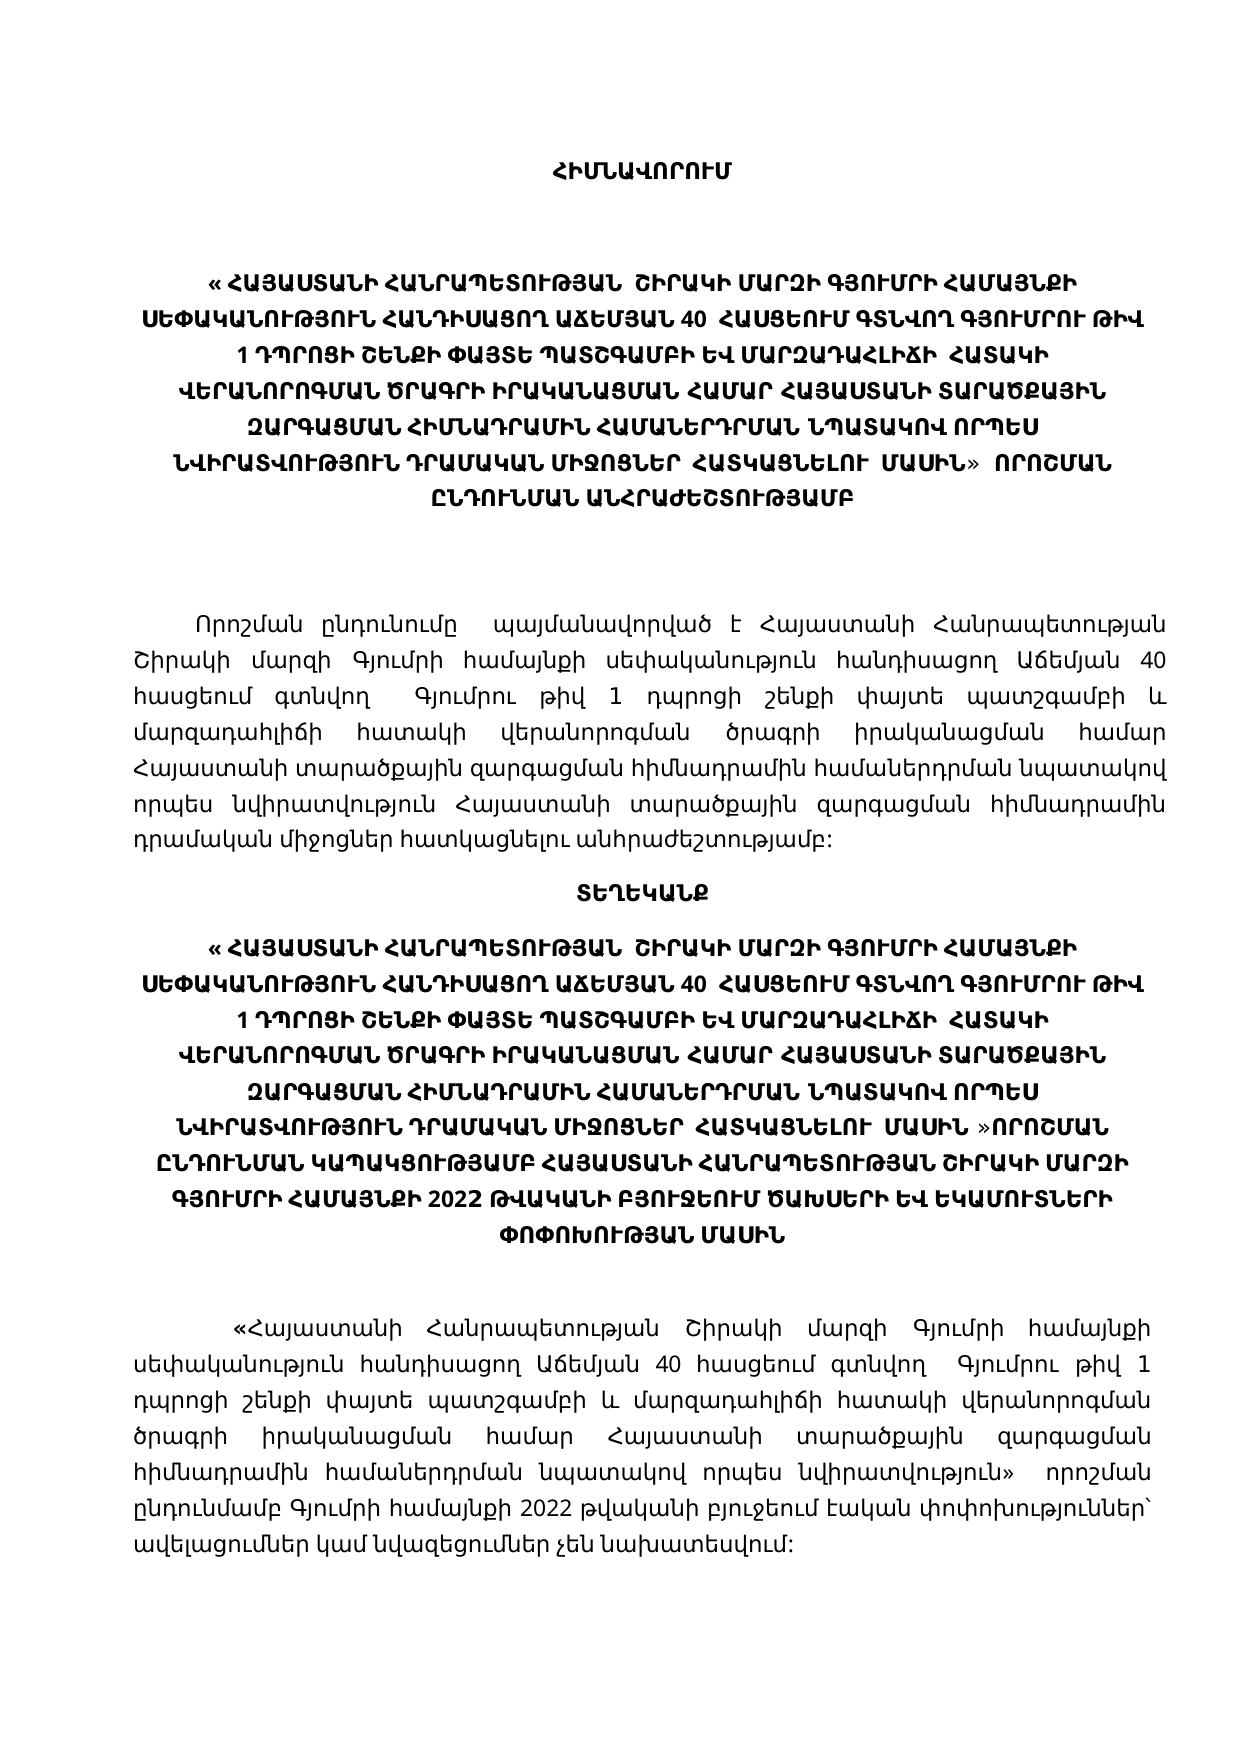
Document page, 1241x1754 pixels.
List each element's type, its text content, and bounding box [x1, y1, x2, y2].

text « ՀԱՅԱՍՏԱՆԻ ՀԱՆՐԱՊԵՏՈՒԹՅԱՆ ՇԻՐԱԿԻ ՄԱՐԶԻ ԳՅՈՒՄՐԻ ՀԱՄԱՅՆՔԻ ՍԵՓԱԿԱՆՈՒԹՅՈՒՆ ՀԱՆԴԻՍԱՑՈՂ ԱՃԵՄՅԱՆ 40 ՀԱՍՑԵՈՒՄ ԳՏՆՎՈՂ ԳՅՈՒՄՐՈՒ ԹԻՎ 1 ԴՊՐՈՑԻ ՇԵՆՔԻ ՓԱՅՏԵ ՊԱՏՇԳԱՄԲԻ ԵՎ ՄԱՐԶԱԴԱՀԼԻՃԻ ՀԱՏԱԿԻ ՎԵՐԱՆՈՐՈԳՄԱՆ ԾՐԱԳՐԻ ԻՐԱԿԱՆԱՑՄԱՆ ՀԱՄԱՐ ՀԱՅԱՍՏԱՆԻ ՏԱՐԱԾՔԱՅԻՆ ԶԱՐԳԱՑՄԱՆ ՀԻՄՆԱԴՐԱՄԻՆ ՀԱՄԱՆԵՐԴՐՄԱՆ ՆՊԱՏԱԿՈՎ ՈՐՊԵՍ ՆՎԻՐԱՏՎՈՒԹՅՈՒՆ ԴՐԱՄԱԿԱՆ ՄԻՋՈՑՆԵՐ ՀԱՏԿԱՑՆԵԼՈՒ ՄԱՍԻՆ »ՈՐՈՇՄԱՆ ԸՆԴՈՒՆՄԱՆ ԿԱՊԱԿՑՈՒԹՅԱՄԲ ՀԱՅԱՍՏԱՆԻ ՀԱՆՐԱՊԵՏՈՒԹՅԱՆ ՇԻՐԱԿԻ ՄԱՐԶԻ ԳՅՈՒՄՐԻ ՀԱՄԱՅՆՔԻ 2022 ԹՎԱԿԱՆԻ ԲՅՈՒՋԵՈՒՄ ԾԱԽՍԵՐԻ ԵՎ ԵԿԱՄՈՒՏՆԵՐԻ ՓՈՓՈԽՈՒԹՅԱՆ ՄԱՍԻՆ [133, 932, 1152, 1250]
text « ՀԱՅԱՍՏԱՆԻ ՀԱՆՐԱՊԵՏՈՒԹՅԱՆ ՇԻՐԱԿԻ ՄԱՐԶԻ ԳՅՈՒՄՐԻ ՀԱՄԱՅՆՔԻ ՍԵՓԱԿԱՆՈՒԹՅՈՒՆ ՀԱՆԴԻՍԱՑՈՂ ԱՃԵՄՅԱՆ 40 ՀԱՍՑԵՈՒՄ ԳՏՆՎՈՂ ԳՅՈՒՄՐՈՒ ԹԻՎ 1 ԴՊՐՈՑԻ ՇԵՆՔԻ ՓԱՅՏԵ ՊԱՏՇԳԱՄԲԻ ԵՎ ՄԱՐԶԱԴԱՀԼԻՃԻ ՀԱՏԱԿԻ ՎԵՐԱՆՈՐՈԳՄԱՆ ԾՐԱԳՐԻ ԻՐԱԿԱՆԱՑՄԱՆ ՀԱՄԱՐ ՀԱՅԱՍՏԱՆԻ ՏԱՐԱԾՔԱՅԻՆ ԶԱՐԳԱՑՄԱՆ ՀԻՄՆԱԴՐԱՄԻՆ ՀԱՄԱՆԵՐԴՐՄԱՆ ՆՊԱՏԱԿՈՎ ՈՐՊԵՍ ՆՎԻՐԱՏՎՈՒԹՅՈՒՆ ԴՐԱՄԱԿԱՆ ՄԻՋՈՑՆԵՐ ՀԱՏԿԱՑՆԵԼՈՒ ՄԱՍԻՆ» ՈՐՈՇՄԱՆ ԸՆԴՈՒՆՄԱՆ ԱՆՀՐԱԺԵՇՏՈՒԹՅԱՄԲ [133, 267, 1152, 514]
text ՀԻՄՆԱՎՈՐՈՒՄ [133, 158, 1152, 185]
text ՏԵՂԵԿԱՆՔ [133, 880, 1152, 907]
text Որոշման ընդունումը պայմանավորված է Հայաստանի Հանրապետության Շիրակի մարզի Գյումրի համայնքի սեփականություն հանդիսացող Աճեմյան 40 հասցեում գտնվող Գյումրու թիվ 1 դպրոցի շենքի փայտե պատշգամբի և մարզադահլիճի հատակի վերանորոգման ծրագրի իրականացման համար Հայաստանի տարածքային զարգացման հիմնադրամին համաներդրման նպատակով որպես նվիրատվություն Հայաստանի տարածքային զարգացման հիմնադրամին դրամական միջոցներ հատկացնելու անհրաժեշտությամբ: [133, 608, 1167, 855]
text «Հայաստանի Հանրապետության Շիրակի մարզի Գյումրի համայնքի սեփականություն հանդիսացող Աճեմյան 40 հասցեում գտնվող Գյումրու թիվ 1 դպրոցի շենքի փայտե պատշգամբի և մարզադահլիճի հատակի վերանորոգման ծրագրի իրականացման համար Հայաստանի տարածքային զարգացման հիմնադրամին համաներդրման նպատակով որպես նվիրատվություն» որոշման ընդունմամբ Գյումրի համայնքի 2022 թվականի բյուջեում էական փոփոխություններ՝ ավելացումներ կամ նվազեցումներ չեն նախատեսվում: [133, 1312, 1152, 1559]
